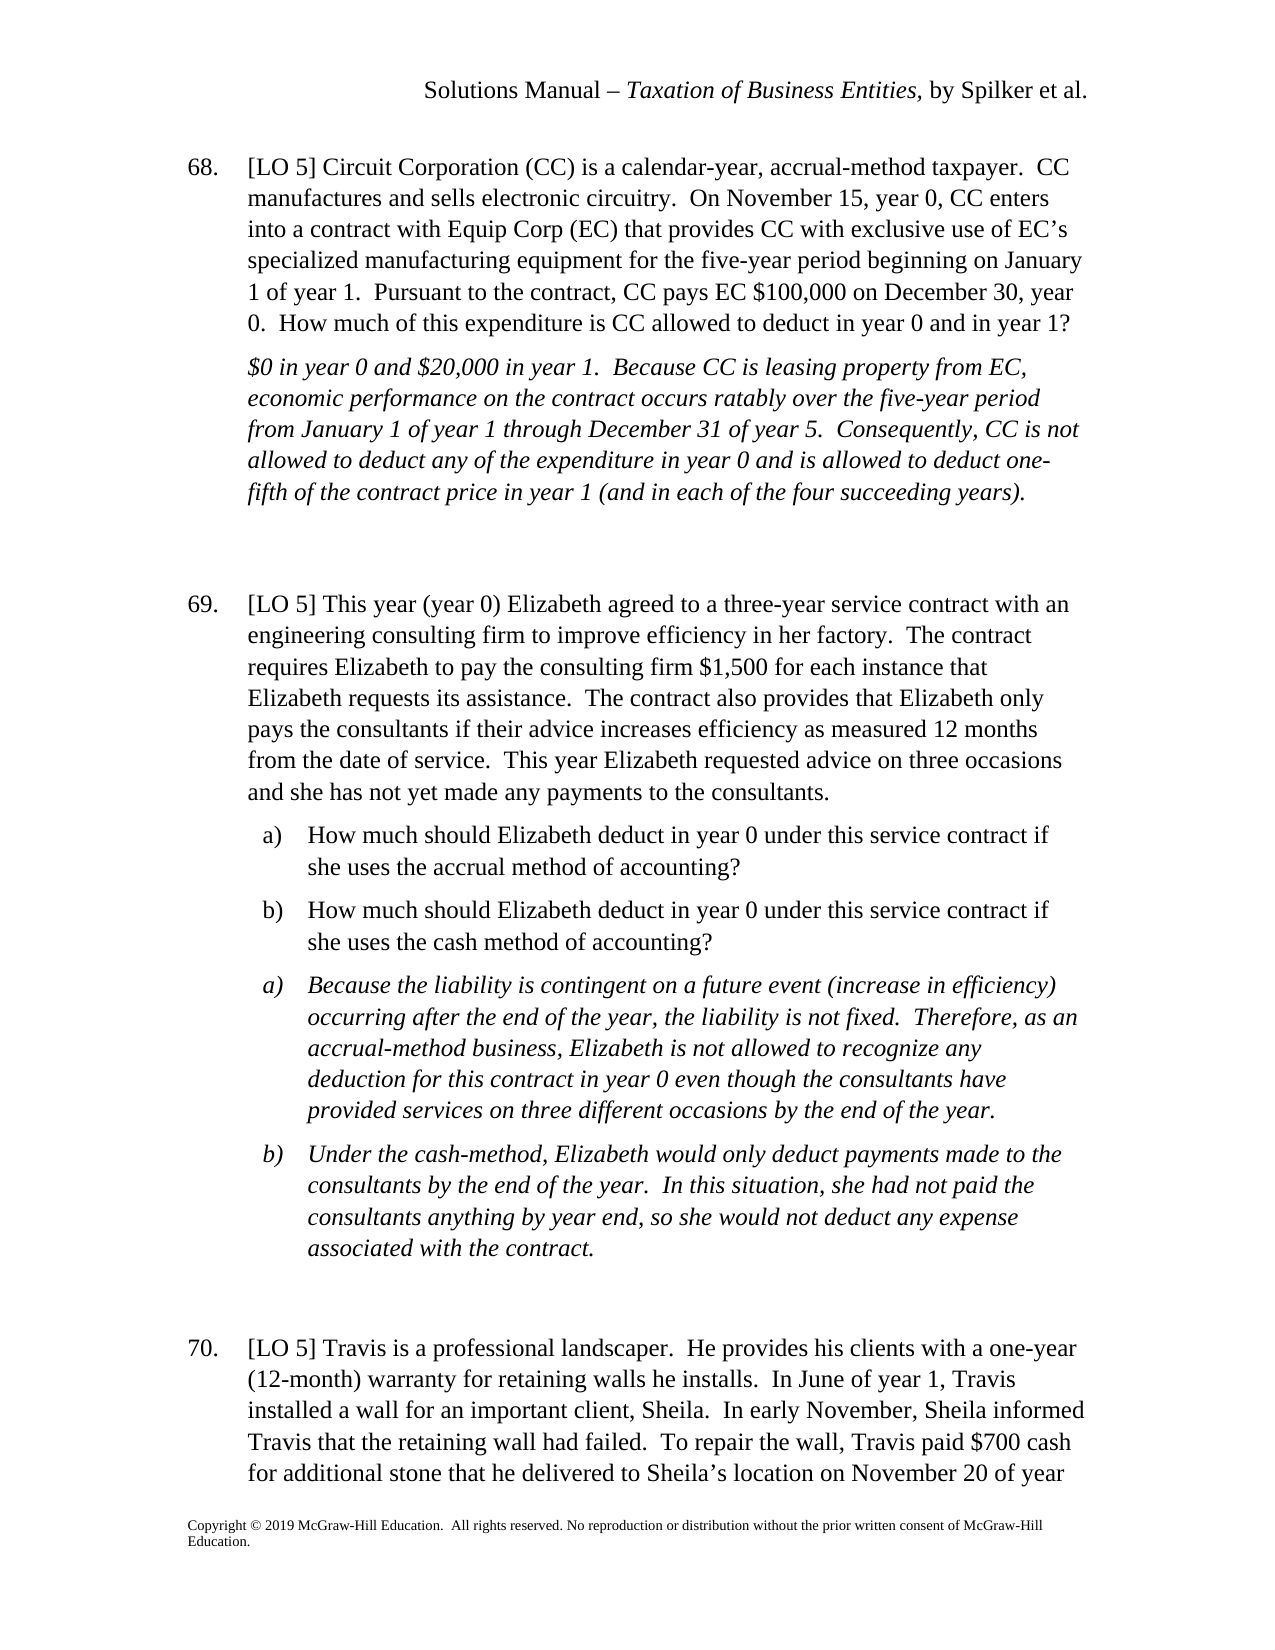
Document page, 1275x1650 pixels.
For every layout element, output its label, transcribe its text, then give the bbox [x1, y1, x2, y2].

text a) How much should Elizabeth deduct in year 0 under this service contract if she uses the accrual method of accounting? [262, 819, 1087, 881]
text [187, 1331, 1087, 1487]
text 69. [LO 5] This year (year 0) Elizabeth agreed to a three-year service contract with an engineering consulting firm to improve efficiency in her factory. The contract requires Elizabeth to pay the consulting firm $1,500 for each instance that Elizabeth requests its assistance. The contract also provides that Elizabeth only pays the consultants if their advice increases efficiency as measured 12 months from the date of service. This year Elizabeth requested advice on three occasions and she has not yet made any payments to the consultants. [187, 587, 1087, 806]
text 68. [LO 5] Circuit Corporation (CC) is a calendar-year, accrual-method taxpayer. CC manufactures and sells electronic circuitry. On November 15, year 0, CC enters into a contract with Equip Corp (EC) that provides CC with exclusive use of EC’s specialized manufacturing equipment for the five-year period beginning on January 1 of year 1. Pursuant to the contract, CC pays EC $100,000 on December 30, year 0. How much of this expenditure is CC allowed to deduct in year 0 and in year 1? [187, 150, 1087, 337]
text a) Because the liability is contingent on a future event (increase in efficiency) occurring after the end of the year, the liability is not fixed. Therefore, as an accrual-method business, Elizabeth is not allowed to recognize any deduction for this contract in year 0 even though the consultants have provided services on three different occasions by the end of the year. [262, 969, 1087, 1125]
text $0 in year 0 and $20,000 in year 1. Because CC is leasing property from EC, economic performance on the contract occurs ratably over the five-year period from January 1 of year 1 through December 31 of year 5. Consequently, CC is not allowed to deduct any of the expenditure in year 0 and is allowed to deduct one-fifth of the contract price in year 1 (and in each of the four succeeding years). [187, 350, 1087, 506]
text b) Under the cash-method, Elizabeth would only deduct payments made to the consultants by the end of the year. In this situation, she had not paid the consultants anything by year end, so she would not deduct any expense associated with the contract. [262, 1137, 1087, 1262]
text b) How much should Elizabeth deduct in year 0 under this service contract if she uses the cash method of accounting? [262, 894, 1087, 956]
